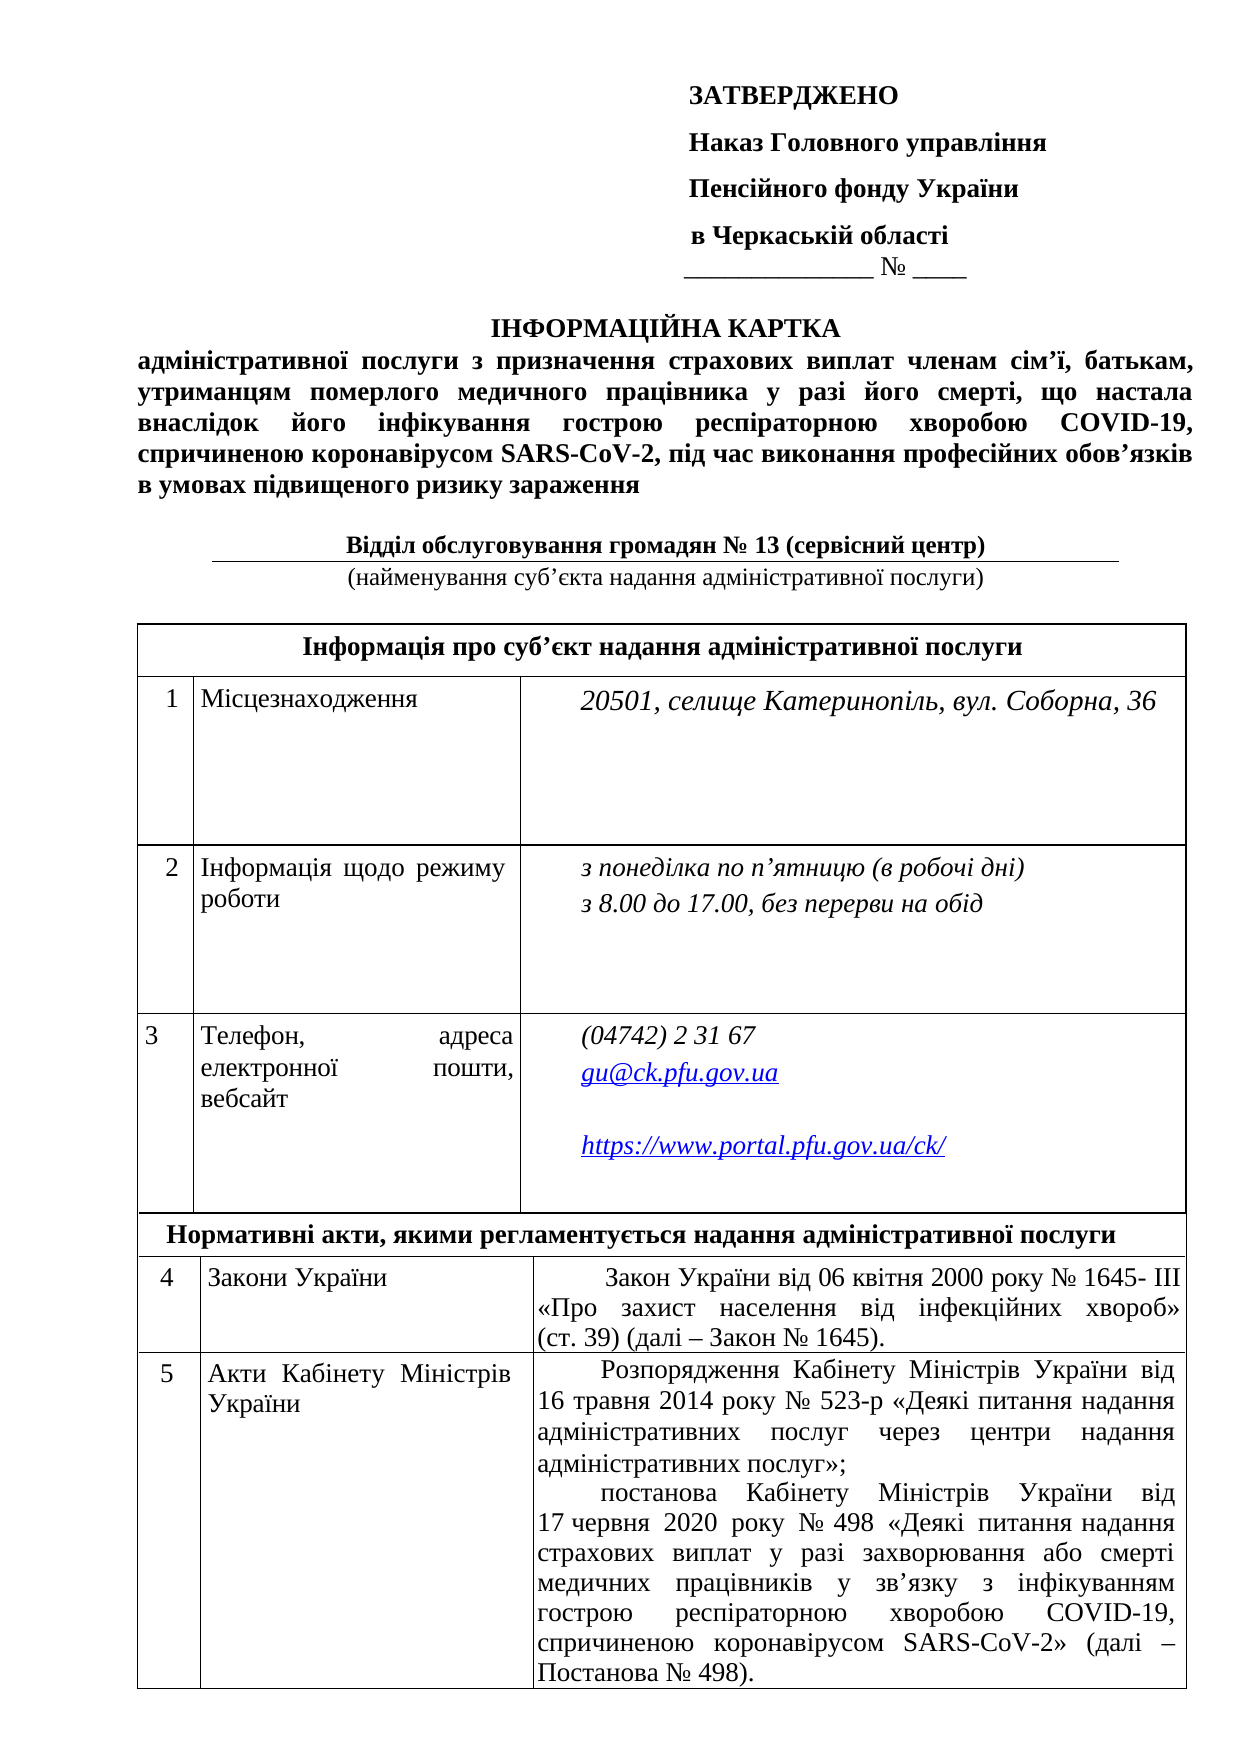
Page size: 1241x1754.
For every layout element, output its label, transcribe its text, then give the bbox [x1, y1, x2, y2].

table_cell 1 [138, 677, 193, 844]
text Наказ Головного управління [689, 126, 1201, 157]
table_cell Нормативні акти, якими регламентується надання адміністративної послуги [138, 1213, 1186, 1256]
table_cell 2 [138, 846, 193, 1013]
text (найменування суб’єкта надання адміністративної послуги) [179, 559, 1152, 591]
table_cell 20501, селище Катеринопіль, вул. Соборна, 36 [521, 677, 1185, 844]
table_cell 4 [138, 1257, 200, 1352]
table_cell Інформація щодо режиму роботи [194, 846, 520, 1013]
text ЗАТВЕРДЖЕНО [689, 79, 1201, 110]
table_cell Розпорядження Кабінету Міністрів України від 16 травня 2014 року № 523-р «Деякі питання надання адміністративних послуг через центри надання адміністративних послуг»; постанова Кабінету Міністрів України від 17 червня 2020 року № 498 «Деякі питання надання страхових виплат у разі захворювання або смерті медичних працівників у зв’язку з інфікуванням гострою респіраторною хворобою COVID-19, спричиненою коронавірусом SARS-CoV-2» (далі – Постанова № 498). [534, 1352, 1186, 1688]
table_cell 3 [138, 1014, 193, 1212]
table_cell Місцезнаходження [194, 677, 520, 844]
text ______________ № ____ [137, 250, 1201, 281]
table_cell Закони України [201, 1257, 533, 1352]
text Пенсійного фонду України [689, 172, 1201, 204]
table_cell Закон України від 06 квітня 2000 року № 1645- III «Про захист населення від інфекційних хвороб» (ст. 39) (далі – Закон № 1645). [534, 1256, 1186, 1352]
table_cell 5 [138, 1353, 200, 1688]
text в Черкаській області [137, 219, 1201, 250]
table_cell Акти Кабінету Міністрів України [201, 1353, 533, 1688]
table_header Інформація про суб’єкт надання адміністративної послуги [138, 625, 1185, 676]
text Відділ обслуговування громадян № 13 (сервісний центр) [137, 531, 1194, 559]
table_cell (04742) 2 31 67 gu@ck.pfu.gov.ua https://www.portal.pfu.gov.ua/ck/ [521, 1014, 1185, 1212]
text адміністративної послуги з призначення страхових виплат членам сім’ї, батькам, утриманцям померлого медичного працівника у разі його смерті, що настала внаслідок його інфікування гострою респіраторною хворобою COVID-19, спричиненою коронавірусом SARS-CoV-2, під час виконання професійних обов’язків в умовах підвищеного ризику зараження [137, 344, 1194, 499]
table_cell з понеділка по п’ятницю (в робочі дні) з 8.00 до 17.00, без перерви на обід [521, 846, 1185, 1013]
text ІНФОРМАЦІЙНА КАРТКА [137, 313, 1194, 344]
table_cell Телефон, адреса електронної пошти, вебсайт [194, 1014, 520, 1212]
